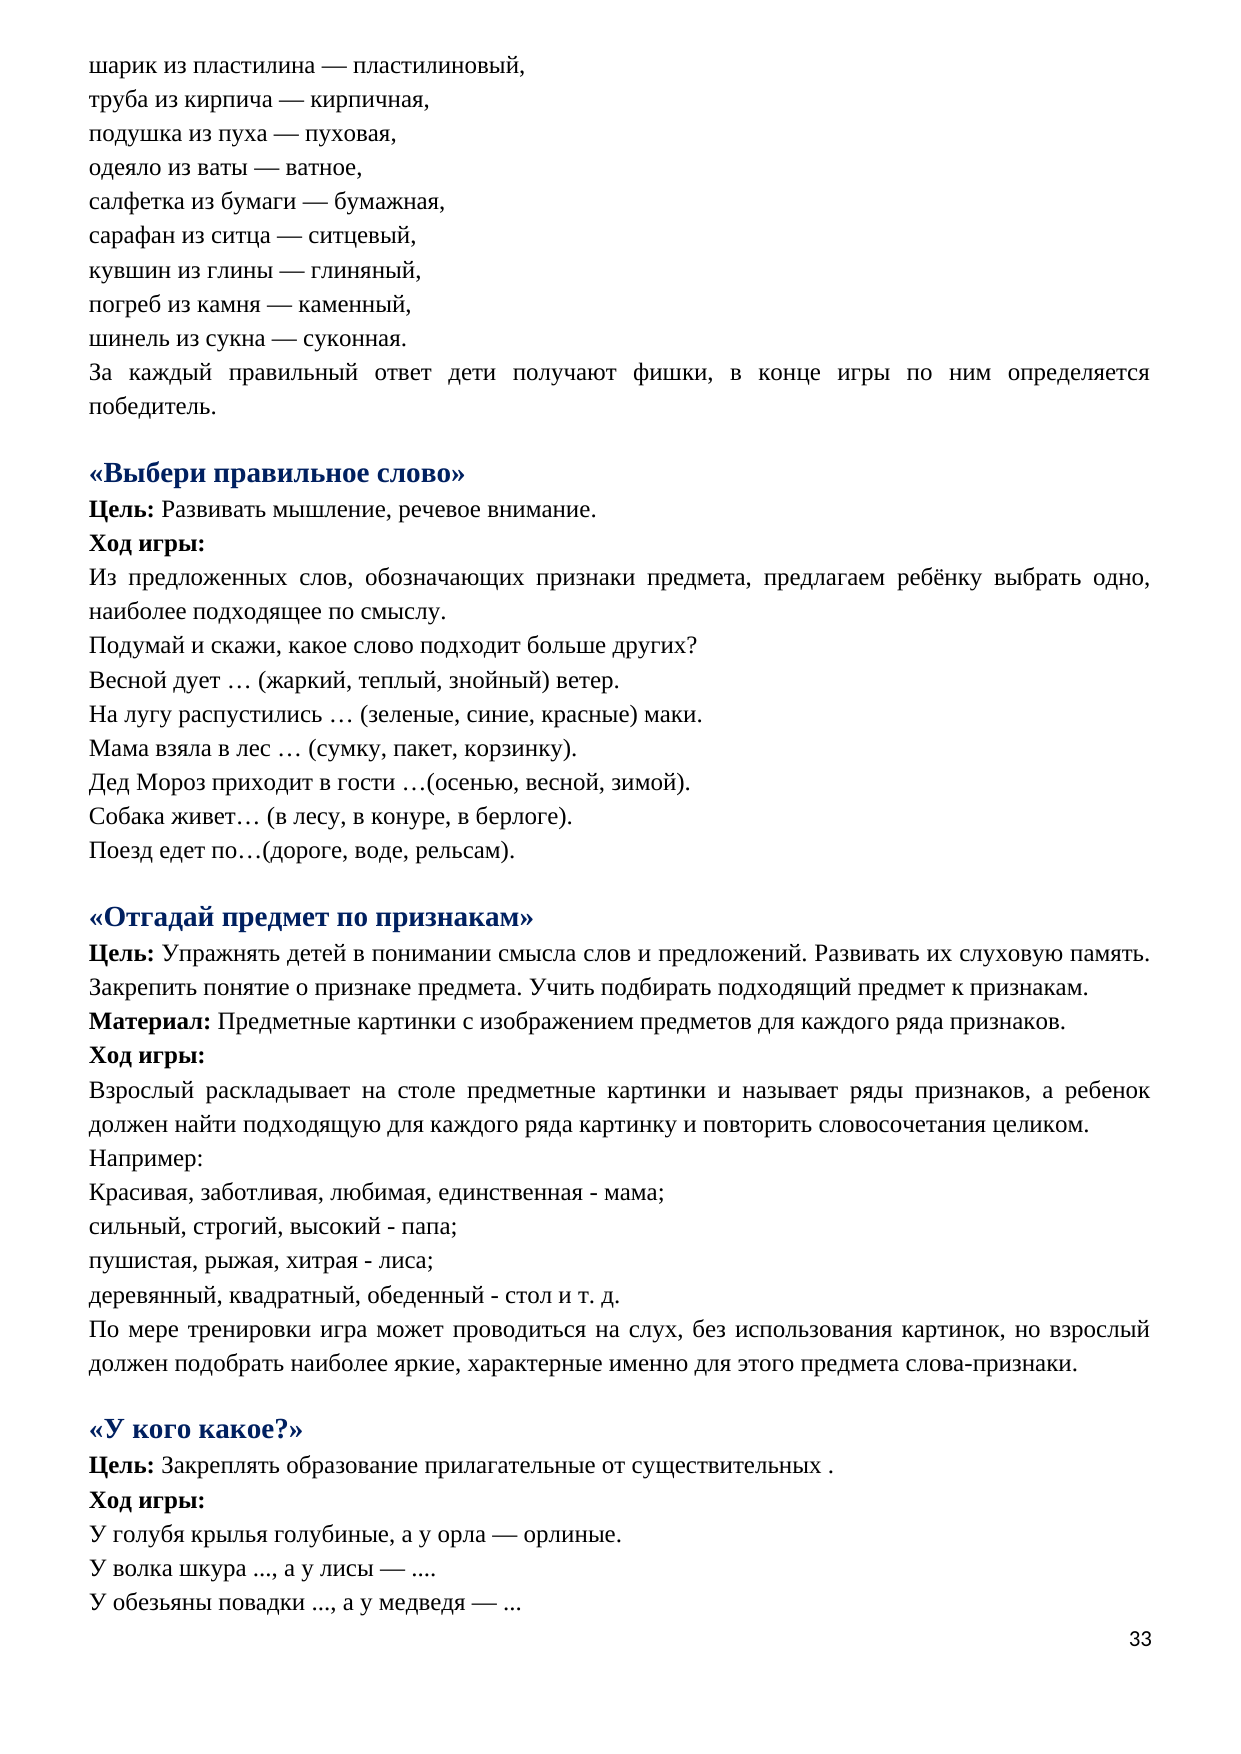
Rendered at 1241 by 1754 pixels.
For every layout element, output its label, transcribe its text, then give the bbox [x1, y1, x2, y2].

text У волка шкура ..., а у лисы — .... [89, 1548, 1152, 1582]
text одеяло из ваты — ватное, [89, 147, 1152, 181]
text деревянный, квадратный, обеденный - стол и т. д. [89, 1274, 1152, 1308]
text Из предложенных слов, обозначающих признаки предмета, предлагаем ребёнку выбрать одно, наиболее подходящее по смыслу. [89, 557, 1152, 625]
text Цель: Закреплять образование прилагательные от существительных . [89, 1445, 1152, 1479]
text Материал: Предметные картинки с изображением предметов для каждого ряда признаков. [89, 1001, 1152, 1035]
text На лугу распустились … (зеленые, синие, красные) маки. [89, 693, 1152, 728]
text Подумай и скажи, какое слово подходит больше других? [89, 625, 1152, 659]
text «Отгадай предмет по признакам» [89, 898, 1152, 933]
text По мере тренировки игра может проводиться на слух, без использования картинок, но взрослый должен подобрать наиболее яркие, характерные именно для этого предмета слова-признаки. [89, 1308, 1152, 1377]
text подушка из пуха — пуховая, [89, 113, 1152, 147]
text Цель: Развивать мышление, речевое внимание. [89, 488, 1152, 523]
text У обезьяны повадки ..., а у медведя — ... [89, 1582, 1152, 1616]
text сарафан из ситца — ситцевый, [89, 215, 1152, 249]
text «У кого какое?» [89, 1411, 1152, 1445]
text шинель из сукна — суконная. [89, 318, 1152, 352]
text Дед Мороз приходит в гости …(осенью, весной, зимой). [89, 762, 1152, 796]
text Ход игры: [89, 523, 1152, 557]
text Красивая, заботливая, любимая, единственная - мама; [89, 1172, 1152, 1206]
text Ход игры: [89, 1479, 1152, 1513]
text Мама взяла в лес … (сумку, пакет, корзинку). [89, 728, 1152, 762]
text сильный, строгий, высокий - папа; [89, 1206, 1152, 1240]
text пушистая, рыжая, хитрая - лиса; [89, 1240, 1152, 1274]
text «Выбери правильное слово» [89, 454, 1152, 488]
text Например: [89, 1138, 1152, 1172]
text салфетка из бумаги — бумажная, [89, 181, 1152, 215]
text кувшин из глины — глиняный, [89, 249, 1152, 283]
text Цель: Упражнять детей в понимании смысла слов и предложений. Развивать их слуховую память. Закрепить понятие о признаке предмета. Учить подбирать подходящий предмет к признакам. [89, 933, 1152, 1001]
text труба из кирпича — кирпичная, [89, 78, 1152, 113]
text У голубя крылья голубиные, а у орла — орлиные. [89, 1513, 1152, 1548]
text Поезд едет по…(дороге, воде, рельсам). [89, 830, 1152, 864]
text Весной дует … (жаркий, теплый, знойный) ветер. [89, 659, 1152, 693]
text Ход игры: [89, 1035, 1152, 1069]
text Собака живет… (в лесу, в конуре, в берлоге). [89, 796, 1152, 830]
text Взрослый раскладывает на столе предметные картинки и называет ряды признаков, а ребенок должен найти подходящую для каждого ряда картинку и повторить словосочетания целиком. [89, 1069, 1152, 1138]
text погреб из камня — каменный, [89, 283, 1152, 318]
text За каждый правильный ответ дети получают фишки, в конце игры по ним определяется победитель. [89, 352, 1152, 420]
text шарик из пластилина — пластилиновый, [89, 44, 1152, 78]
